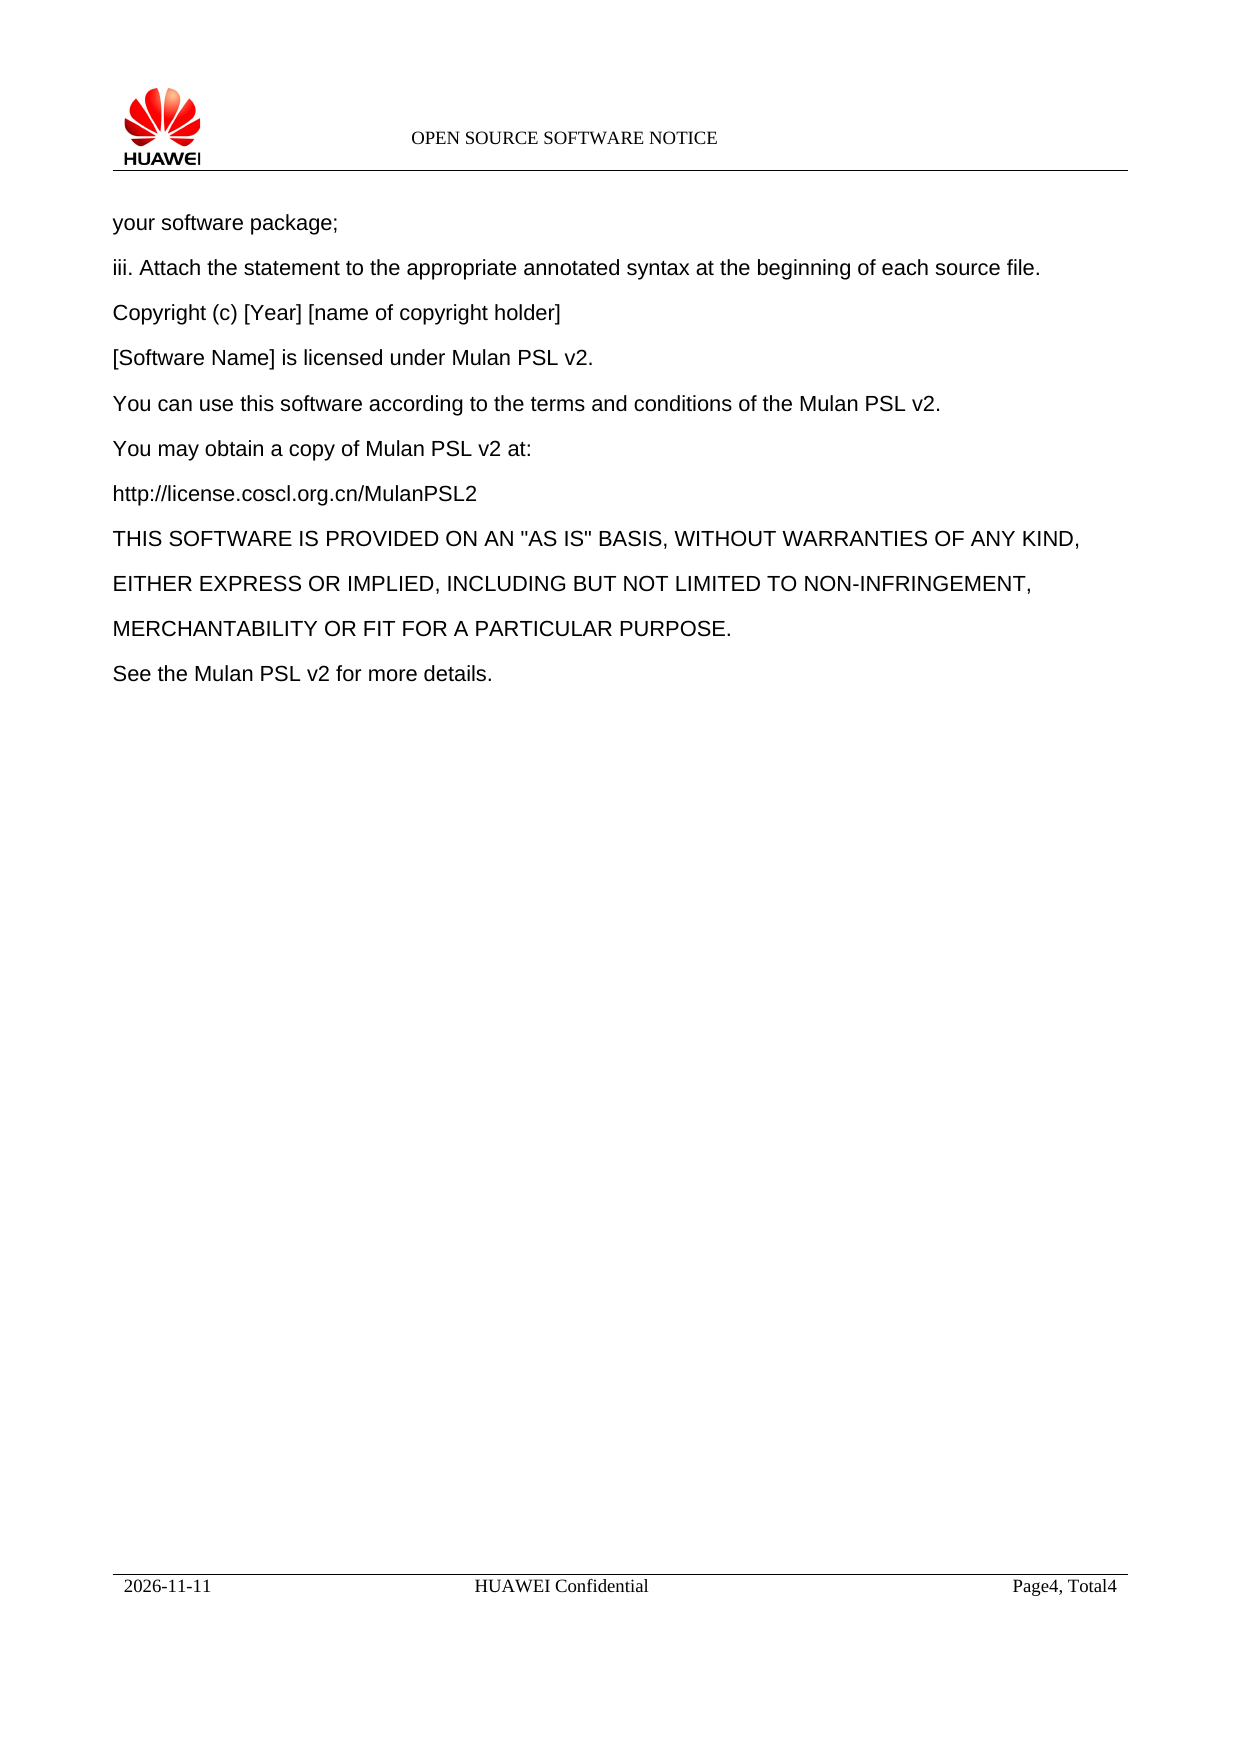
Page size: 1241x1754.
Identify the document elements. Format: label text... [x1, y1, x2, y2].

text Copyright (c) [Year] [name of copyright holder] [112, 297, 1128, 329]
text MERCHANTABILITY OR FIT FOR A PARTICULAR PURPOSE. [112, 612, 1128, 645]
text You can use this software according to the terms and conditions of the Mulan PSL v2. [112, 387, 1128, 419]
text See the Mulan PSL v2 for more details. [112, 657, 1128, 690]
text ii. Create a file named "LICENSE" which contains the whole context of this License in the first directory of your software package; [112, 206, 1128, 239]
text [Software Name] is licensed under Mulan PSL v2. [112, 342, 1128, 374]
text You may obtain a copy of Mulan PSL v2 at: [112, 432, 1128, 464]
text EITHER EXPRESS OR IMPLIED, INCLUDING BUT NOT LIMITED TO NON-INFRINGEMENT, [112, 567, 1128, 600]
picture [124, 88, 201, 165]
text http://license.coscl.org.cn/MulanPSL2 [112, 477, 1128, 509]
text iii. Attach the statement to the appropriate annotated syntax at the beginning of each source file. [112, 251, 1128, 284]
text THIS SOFTWARE IS PROVIDED ON AN "AS IS" BASIS, WITHOUT WARRANTIES OF ANY KIND, [112, 522, 1128, 554]
